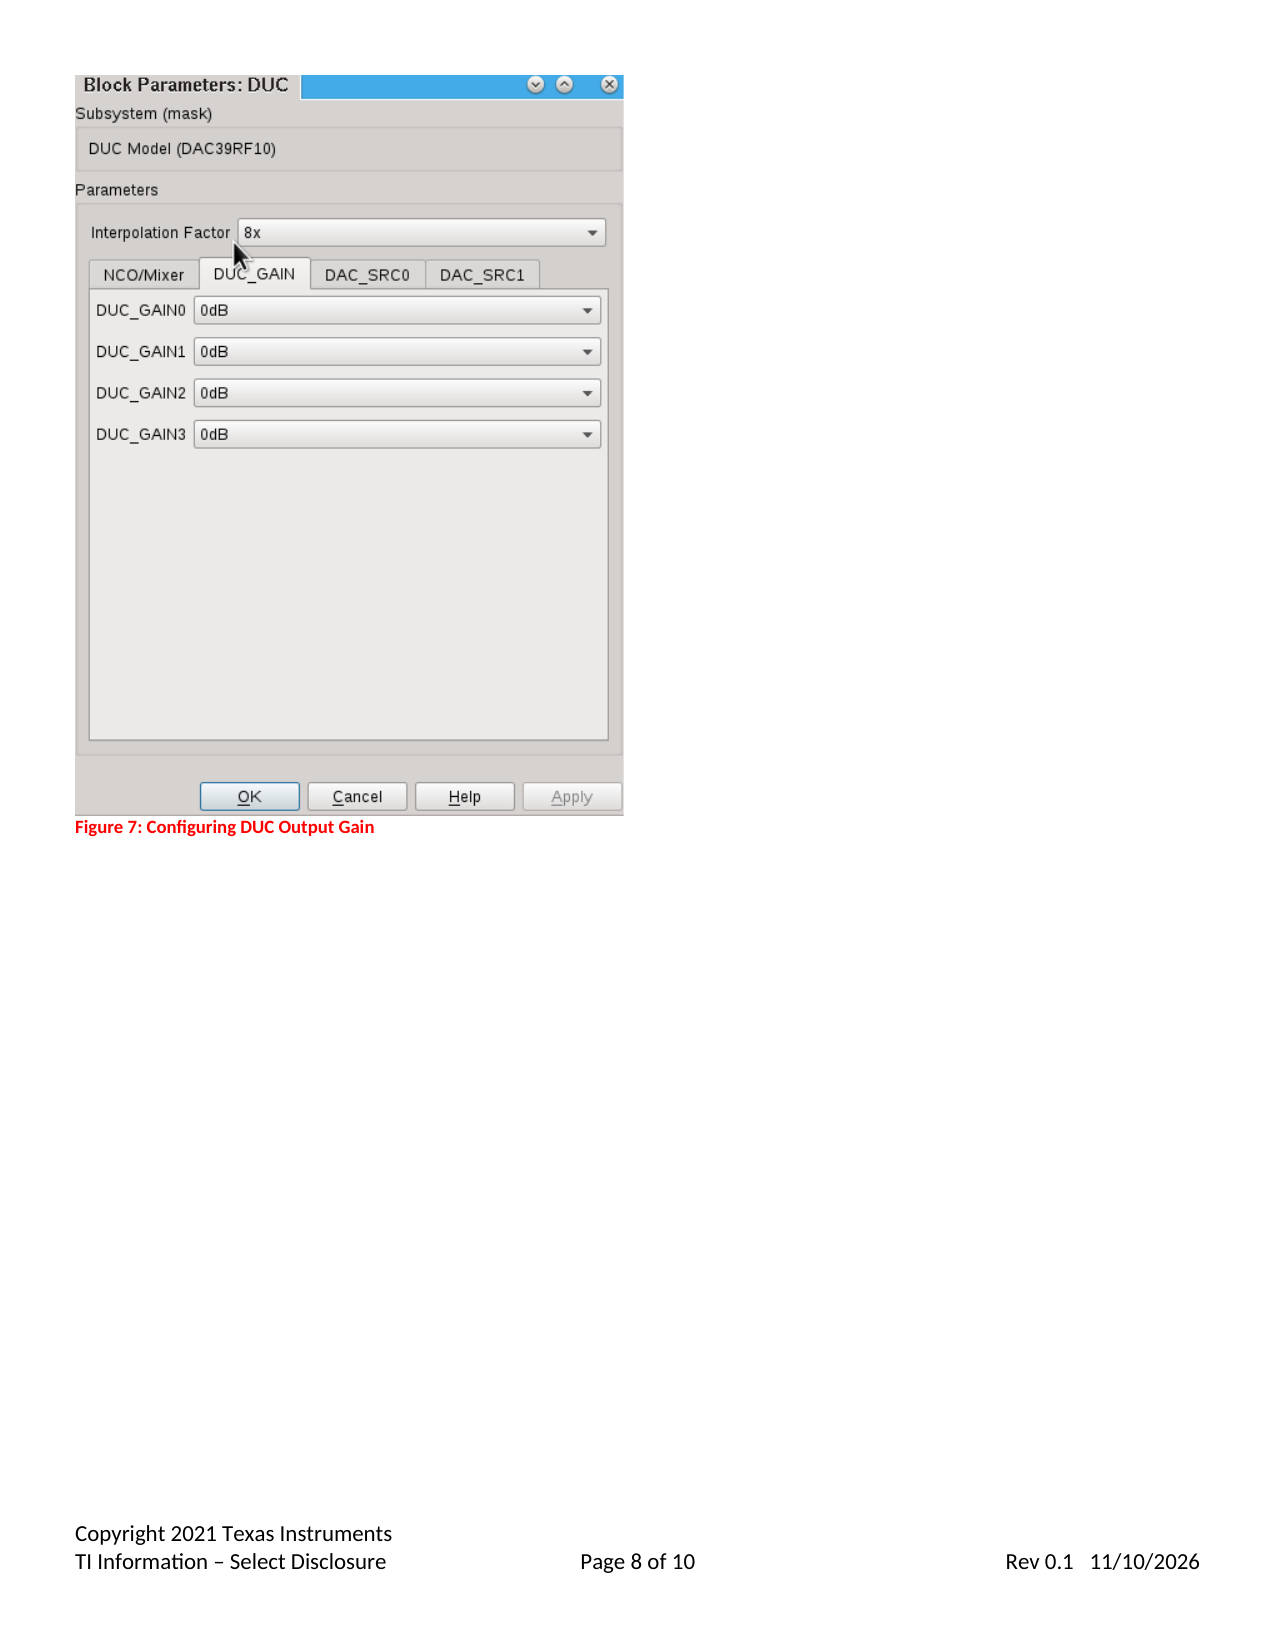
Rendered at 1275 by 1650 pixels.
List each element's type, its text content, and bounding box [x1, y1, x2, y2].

picture [75, 75, 624, 816]
